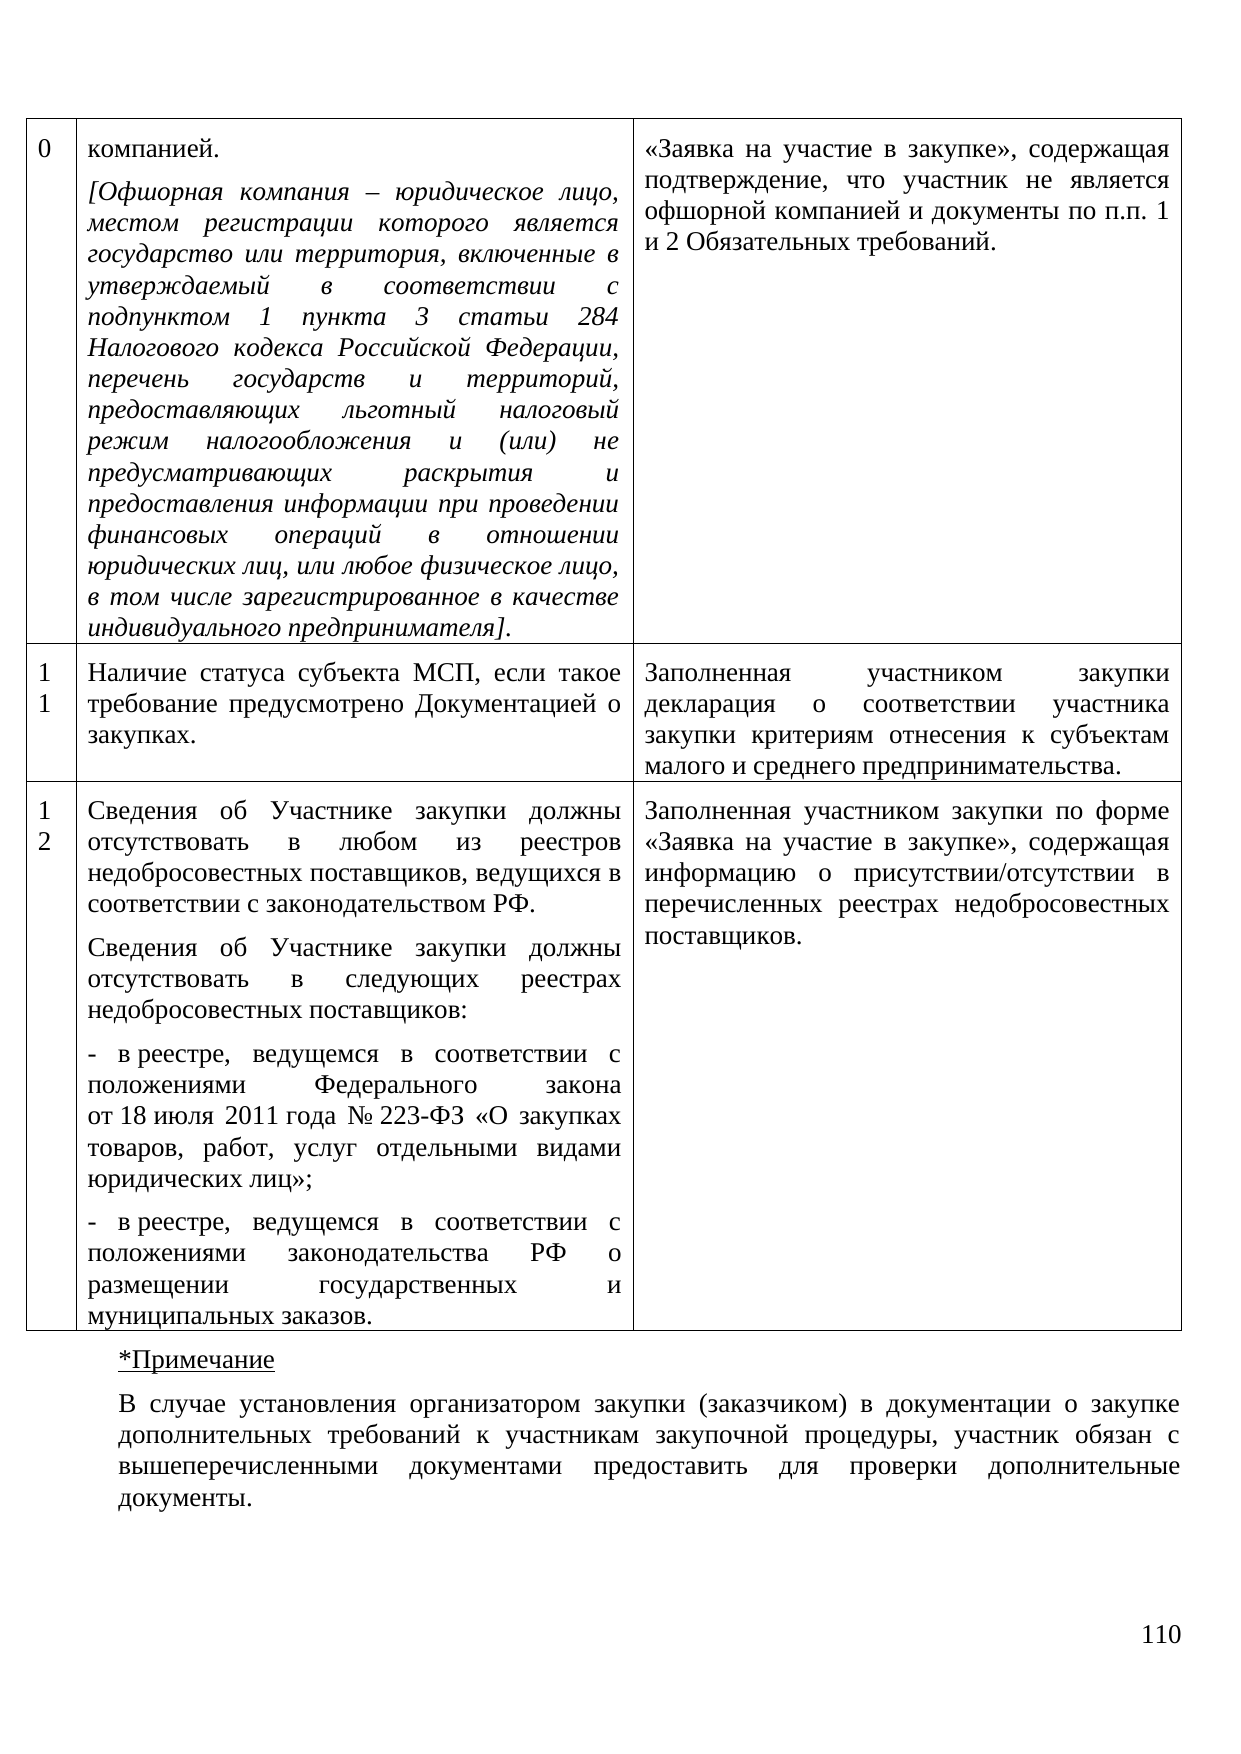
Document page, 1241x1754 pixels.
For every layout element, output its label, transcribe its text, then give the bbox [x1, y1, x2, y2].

table_cell Заполненная участником закупки по форме «Заявка на участие в закупке», содержащая информацию о присутствии/отсутствии в перечисленных реестрах недобросовестных поставщиков. [634, 782, 1181, 1330]
table_cell Сведения об Участнике закупки должны отсутствовать в любом из реестров недобросовестных поставщиков, ведущихся в соответствии с законодательством РФ. Сведения об Участнике закупки должны отсутствовать в следующих реестрах недобросовестных поставщиков: - в реестре, ведущемся в соответствии с положениями Федерального закона от 18 июля 2011 года № 223-ФЗ «О закупках товаров, работ, услуг отдельными видами юридических лиц»; - в реестре, ведущемся в соответствии с положениями законодательства РФ о размещении государственных и муниципальных заказов. [77, 782, 633, 1330]
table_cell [77, 119, 633, 642]
text *Примечание [118, 1343, 1181, 1375]
table_cell 10 [27, 119, 76, 642]
table_cell 11 [27, 644, 76, 781]
table_cell Наличие статуса субъекта МСП, если такое требование предусмотрено Документацией о закупках. [77, 644, 633, 781]
table_cell Заполненная участником закупки декларация о соответствии участника закупки критериям отнесения к субъектам малого и среднего предпринимательства. [634, 644, 1181, 781]
table_cell 12 [27, 782, 76, 1330]
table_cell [634, 119, 1181, 642]
text В случае установления организатором закупки (заказчиком) в документации о закупке дополнительных требований к участникам закупочной процедуры, участник обязан с вышеперечисленными документами предоставить для проверки дополнительные документы. [118, 1387, 1181, 1512]
